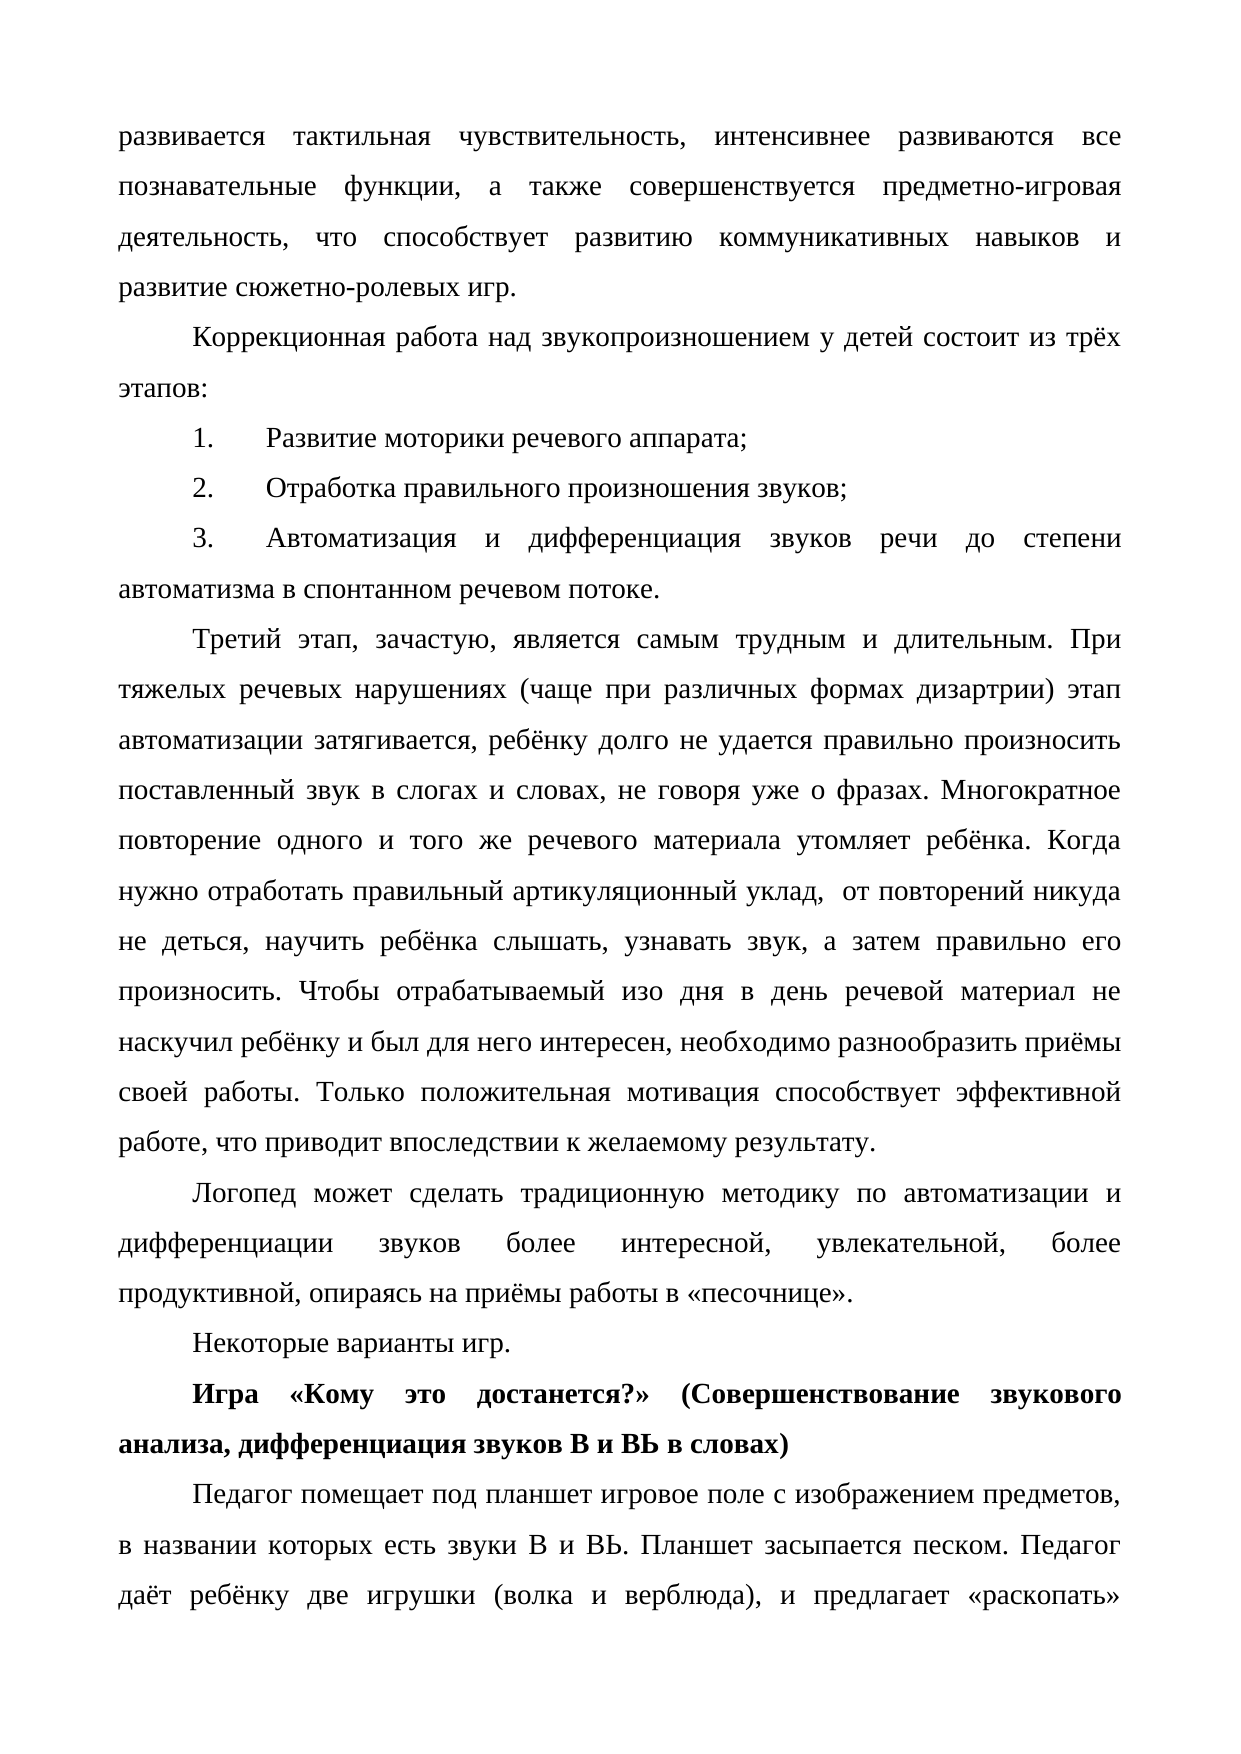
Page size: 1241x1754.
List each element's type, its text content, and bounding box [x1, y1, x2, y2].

text Логопед может сделать традиционную методику по автоматизации и дифференциации звуков более интересной, увлекательной, более продуктивной, опираясь на приёмы работы в «песочнице». [118, 1175, 1122, 1309]
text Некоторые варианты игр. [118, 1326, 1122, 1359]
list Развитие моторики речевого аппарата; [118, 420, 1122, 453]
text Третий этап, зачастую, является самым трудным и длительным. При тяжелых речевых нарушениях (чаще при различных формах дизартрии) этап автоматизации затягивается, ребёнку долго не удается правильно произносить поставленный звук в слогах и словах, не говоря уже о фразах. Многократное повторение одного и того же речевого материала утомляет ребёнка. Когда нужно отработать правильный артикуляционный уклад, от повторений никуда не деться, научить ребёнка слышать, узнавать звук, а затем правильно его произносить. Чтобы отрабатываемый изо дня в день речевой материал не наскучил ребёнку и был для него интересен, необходимо разнообразить приёмы своей работы. Только положительная мотивация способствует эффективной работе, что приводит впоследствии к желаемому результату. [118, 621, 1122, 1158]
list Автоматизация и дифференциация звуков речи до степени автоматизма в спонтанном речевом потоке. [118, 521, 1122, 604]
text Коррекционная работа над звукопроизношением у детей состоит из трёх этапов: [118, 319, 1122, 403]
text Игра «Кому это достанется?» (Совершенствование звукового анализа, дифференциация звуков В и ВЬ в словах) [118, 1376, 1122, 1460]
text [118, 1477, 1122, 1611]
list Отработка правильного произношения звуков; [118, 470, 1122, 504]
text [118, 118, 1122, 303]
